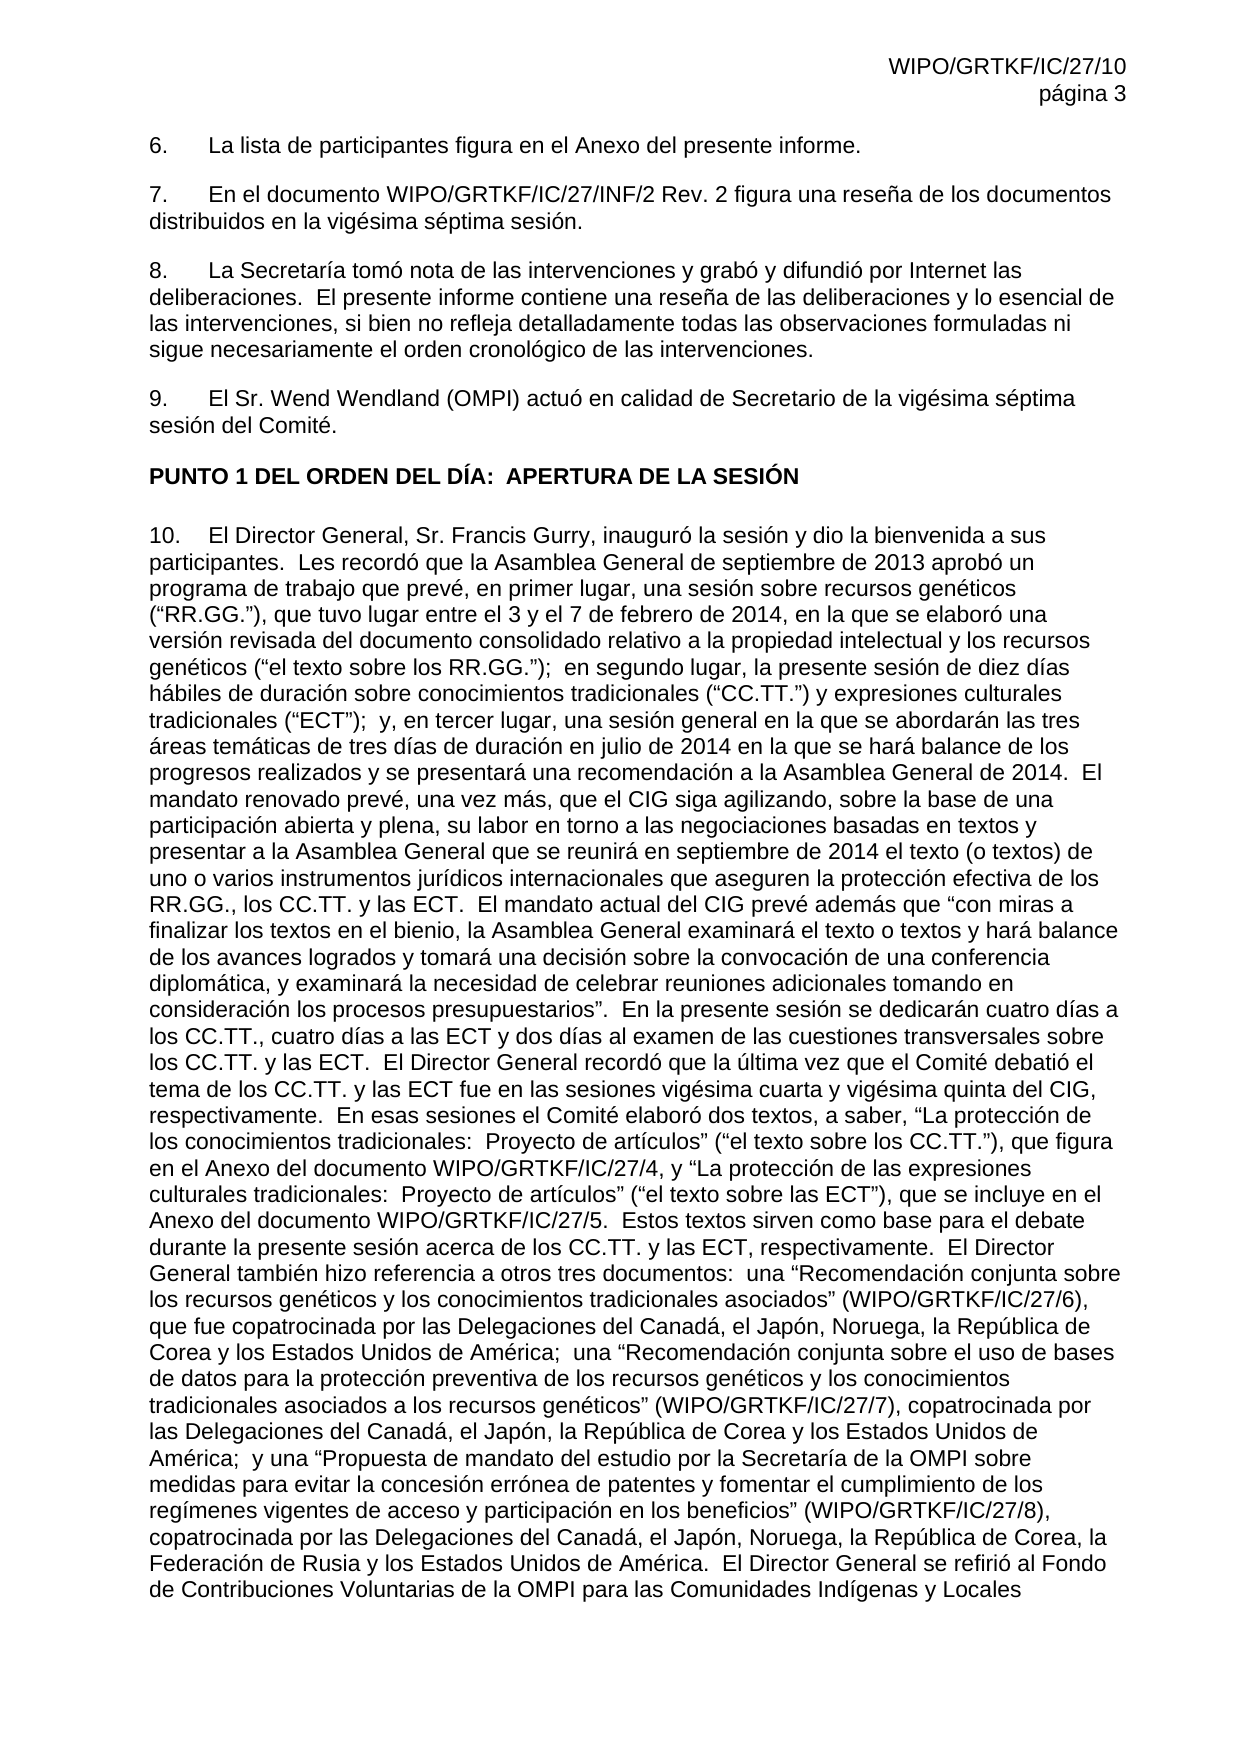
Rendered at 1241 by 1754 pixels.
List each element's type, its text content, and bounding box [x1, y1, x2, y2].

subtitle PUNTO 1 DEL ORDEN DEL DÍA: APERTURA DE LA SESIÓN [149, 463, 1122, 489]
list La Secretaría tomó nota de las intervenciones y grabó y difundió por Internet las deliberaciones. El presente informe contiene una reseña de las deliberaciones y lo esencial de las intervenciones, si bien no refleja detalladamente todas las observaciones formuladas ni sigue necesariamente el orden cronológico de las intervenciones. [149, 257, 1122, 362]
list El Sr. Wend Wendland (OMPI) actuó en calidad de Secretario de la vigésima séptima sesión del Comité. [149, 385, 1122, 438]
list La lista de participantes figura en el Anexo del presente informe. [149, 132, 1122, 158]
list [149, 522, 1122, 1603]
list En el documento WIPO/GRTKF/IC/27/INF/2 Rev. 2 figura una reseña de los documentos distribuidos en la vigésima séptima sesión. [149, 181, 1122, 234]
